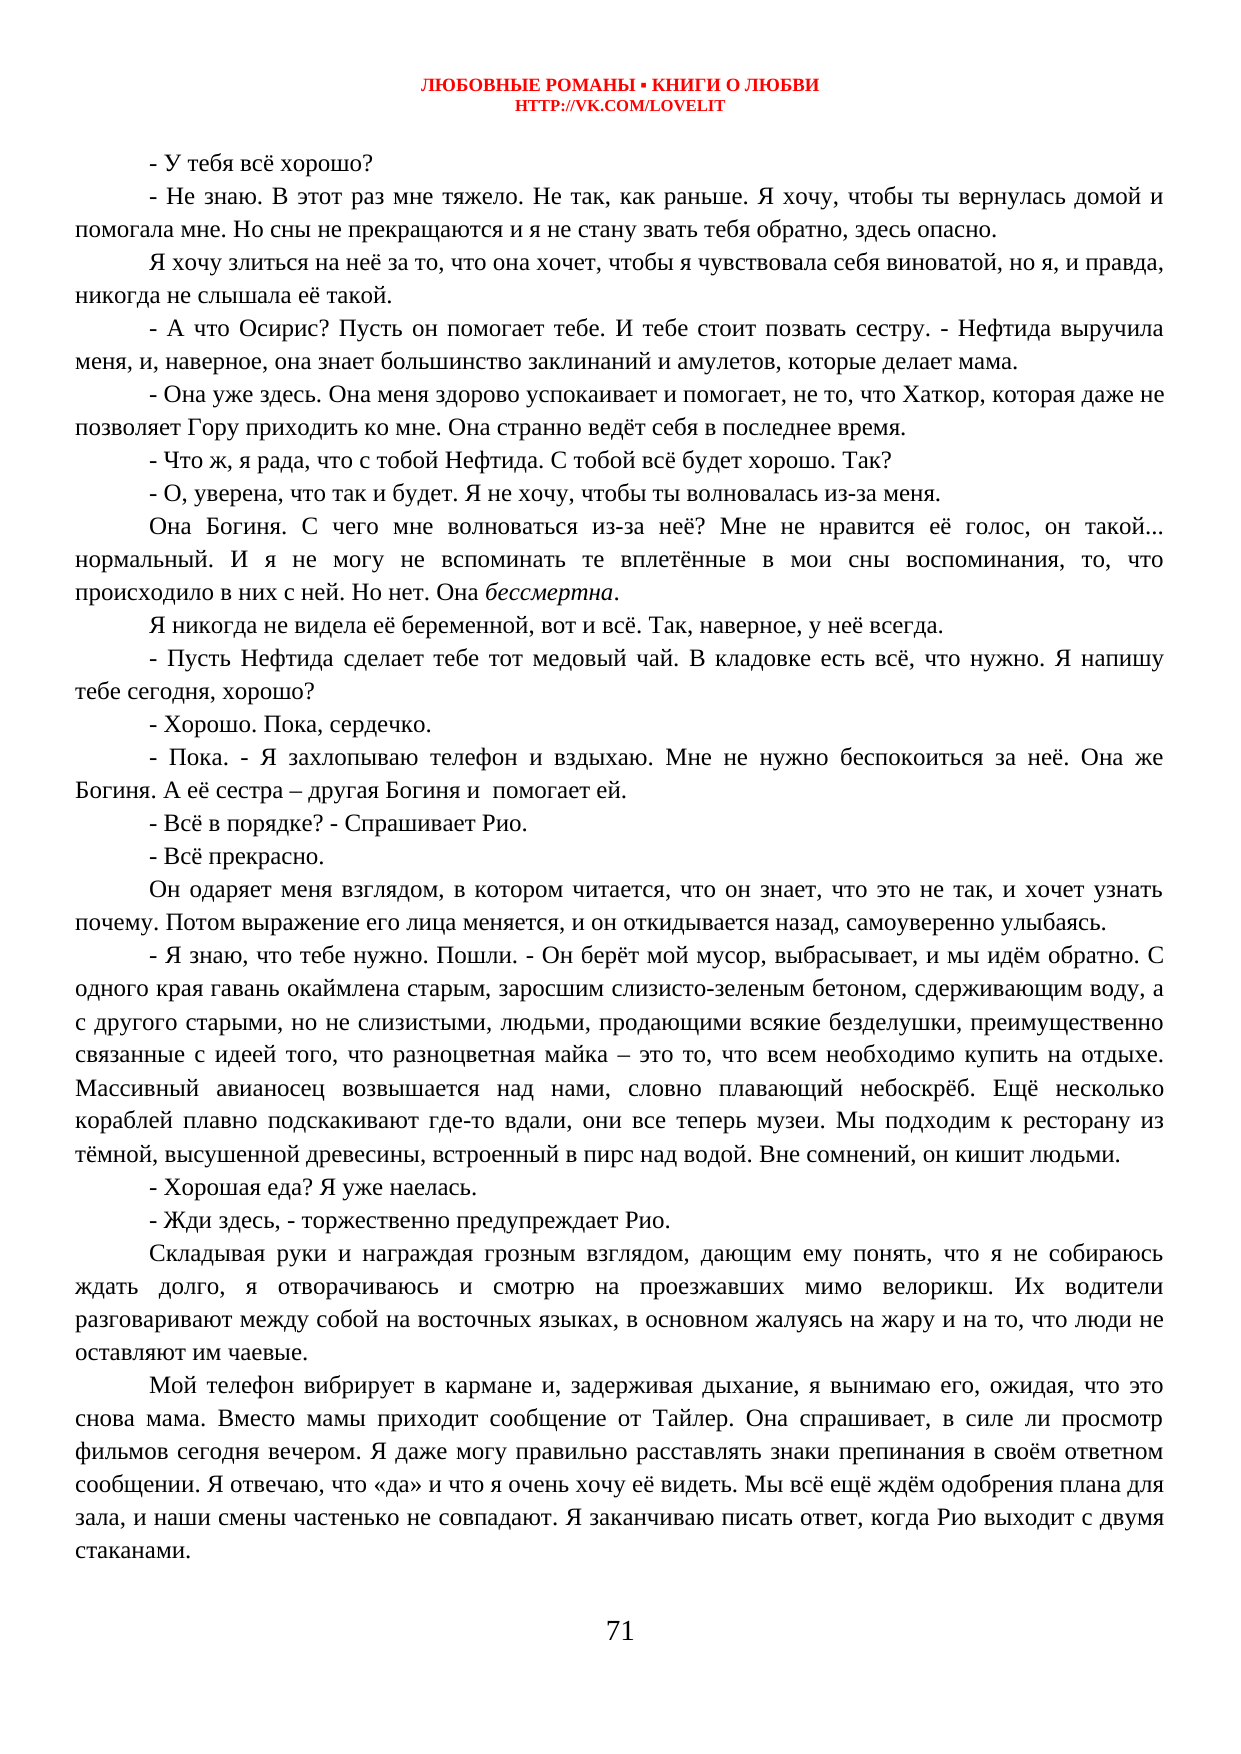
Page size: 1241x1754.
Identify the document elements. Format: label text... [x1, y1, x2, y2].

text - Хорошая еда? Я уже наелась. [75, 1172, 1165, 1200]
text - Всё в порядке? - Спрашивает Рио. [75, 808, 1165, 837]
text - Я знаю, что тебе нужно. Пошли. - Он берёт мой мусор, выбрасывает, и мы идём обратно. С одного края гавань окаймлена старым, заросшим слизисто-зеленым бетоном, сдерживающим воду, а с другого старыми, но не слизистыми, людьми, продающими всякие безделушки, преимущественно связанные с идеей того, что разноцветная майка – это то, что всем необходимо купить на отдыхе. Массивный авианосец возвышается над нами, словно плавающий небоскрёб. Ещё несколько кораблей плавно подскакивают где-то вдали, они все теперь музеи. Мы подходим к ресторану из тёмной, высушенной древесины, встроенный в пирс над водой. Вне сомнений, он кишит людьми. [75, 941, 1165, 1167]
text - Хорошо. Пока, сердечко. [75, 709, 1165, 738]
text - Не знаю. В этот раз мне тяжело. Не так, как раньше. Я хочу, чтобы ты вернулась домой и помогала мне. Но сны не прекращаются и я не стану звать тебя обратно, здесь опасно. [75, 181, 1165, 243]
text - Пусть Нефтида сделает тебе тот медовый чай. В кладовке есть всё, что нужно. Я напишу тебе сегодня, хорошо? [75, 643, 1165, 705]
text - А что Осирис? Пусть он помогает тебе. И тебе стоит позвать сестру. - Нефтида выручила меня, и, наверное, она знает большинство заклинаний и амулетов, которые делает мама. [75, 313, 1165, 375]
text Мой телефон вибрирует в кармане и, задерживая дыхание, я вынимаю его, ожидая, что это снова мама. Вместо мамы приходит сообщение от Тайлер. Она спрашивает, в силе ли просмотр фильмов сегодня вечером. Я даже могу правильно расставлять знаки препинания в своём ответном сообщении. Я отвечаю, что «да» и что я очень хочу её видеть. Мы всё ещё ждём одобрения плана для зала, и наши смены частенько не совпадают. Я заканчиваю писать ответ, когда Рио выходит с двумя стаканами. [75, 1370, 1165, 1564]
text - У тебя всё хорошо? [75, 148, 1165, 177]
text - Жди здесь, - торжественно предупреждает Рио. [75, 1205, 1165, 1233]
text Он одаряет меня взглядом, в котором читается, что он знает, что это не так, и хочет узнать почему. Потом выражение его лица меняется, и он откидывается назад, самоуверенно улыбаясь. [75, 874, 1165, 936]
text - Она уже здесь. Она меня здорово успокаивает и помогает, не то, что Хаткор, которая даже не позволяет Гору приходить ко мне. Она странно ведёт себя в последнее время. [75, 379, 1165, 441]
text Складывая руки и награждая грозным взглядом, дающим ему понять, что я не собираюсь ждать долго, я отворачиваюсь и смотрю на проезжавших мимо велорикш. Их водители разговаривают между собой на восточных языках, в основном жалуясь на жару и на то, что люди не оставляют им чаевые. [75, 1238, 1165, 1366]
text Она Богиня. С чего мне волноваться из-за неё? Мне не нравится её голос, он такой... нормальный. И я не могу не вспоминать те вплетённые в мои сны воспоминания, то, что происходило в них с ней. Но нет. Она бессмертна. [75, 511, 1165, 606]
text - Что ж, я рада, что с тобой Нефтида. С тобой всё будет хорошо. Так? [75, 445, 1165, 474]
text - Пока. - Я захлопываю телефон и вздыхаю. Мне не нужно беспокоиться за неё. Она же Богиня. А её сестра – другая Богиня и помогает ей. [75, 742, 1165, 804]
text - О, уверена, что так и будет. Я не хочу, чтобы ты волновалась из-за меня. [75, 478, 1165, 507]
text - Всё прекрасно. [75, 841, 1165, 870]
text Я хочу злиться на неё за то, что она хочет, чтобы я чувствовала себя виноватой, но я, и правда, никогда не слышала её такой. [75, 247, 1165, 309]
text Я никогда не видела её беременной, вот и всё. Так, наверное, у неё всегда. [75, 610, 1165, 639]
